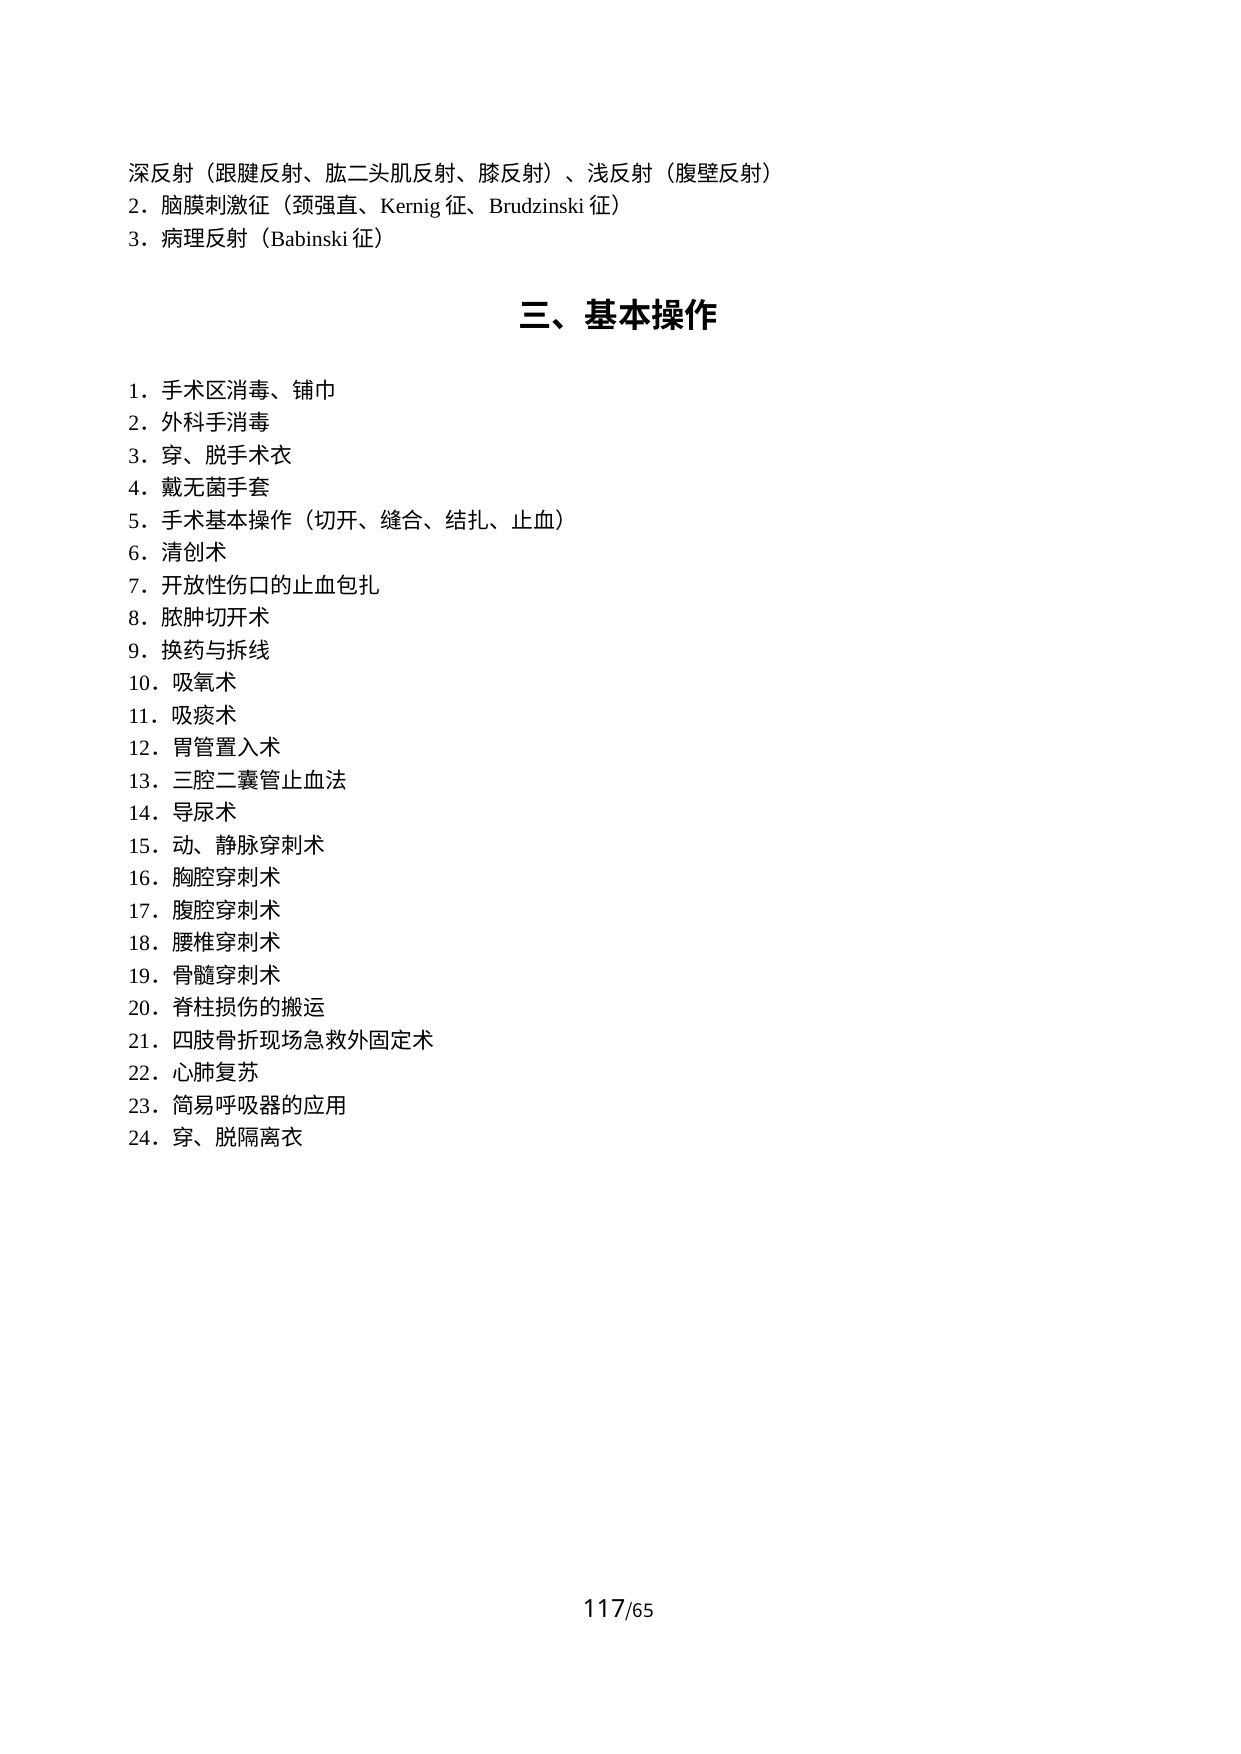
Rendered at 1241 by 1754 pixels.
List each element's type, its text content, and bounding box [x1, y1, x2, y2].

text 22．心肺复苏 [128, 1055, 1107, 1087]
subtitle 三、基本操作 [128, 280, 1107, 345]
text 9．换药与拆线 [128, 632, 1107, 665]
text 17．腹腔穿刺术 [128, 892, 1107, 925]
text 18．腰椎穿刺术 [128, 925, 1107, 957]
text 12．胃管置入术 [128, 730, 1107, 762]
text 24．穿、脱隔离衣 [128, 1120, 1107, 1152]
text 3．穿、脱手术衣 [128, 437, 1107, 470]
text 14．导尿术 [128, 795, 1107, 827]
text 3．病理反射（Babinski征） [128, 221, 1107, 253]
text 7．开放性伤口的止血包扎 [128, 567, 1107, 600]
text 2．脑膜刺激征（颈强直、Kernig征、Brudzinski征） [128, 188, 1107, 221]
text 21．四肢骨折现场急救外固定术 [128, 1022, 1107, 1055]
text 23．简易呼吸器的应用 [128, 1087, 1107, 1120]
text 1．手术区消毒、铺巾 [128, 372, 1107, 405]
text 6．清创术 [128, 535, 1107, 567]
text 4．戴无菌手套 [128, 470, 1107, 502]
text 15．动、静脉穿刺术 [128, 827, 1107, 860]
text 13．三腔二囊管止血法 [128, 762, 1107, 795]
text 8．脓肿切开术 [128, 600, 1107, 632]
text 5．手术基本操作（切开、缝合、结扎、止血） [128, 502, 1107, 535]
text 2．外科手消毒 [128, 405, 1107, 437]
text 10．吸氧术 [128, 665, 1107, 697]
text 深反射（跟腱反射、肱二头肌反射、膝反射）、浅反射（腹壁反射） [128, 156, 1107, 188]
text 16．胸腔穿刺术 [128, 860, 1107, 892]
text 20．脊柱损伤的搬运 [128, 990, 1107, 1022]
text 11．吸痰术 [128, 697, 1107, 730]
text 19．骨髓穿刺术 [128, 957, 1107, 990]
